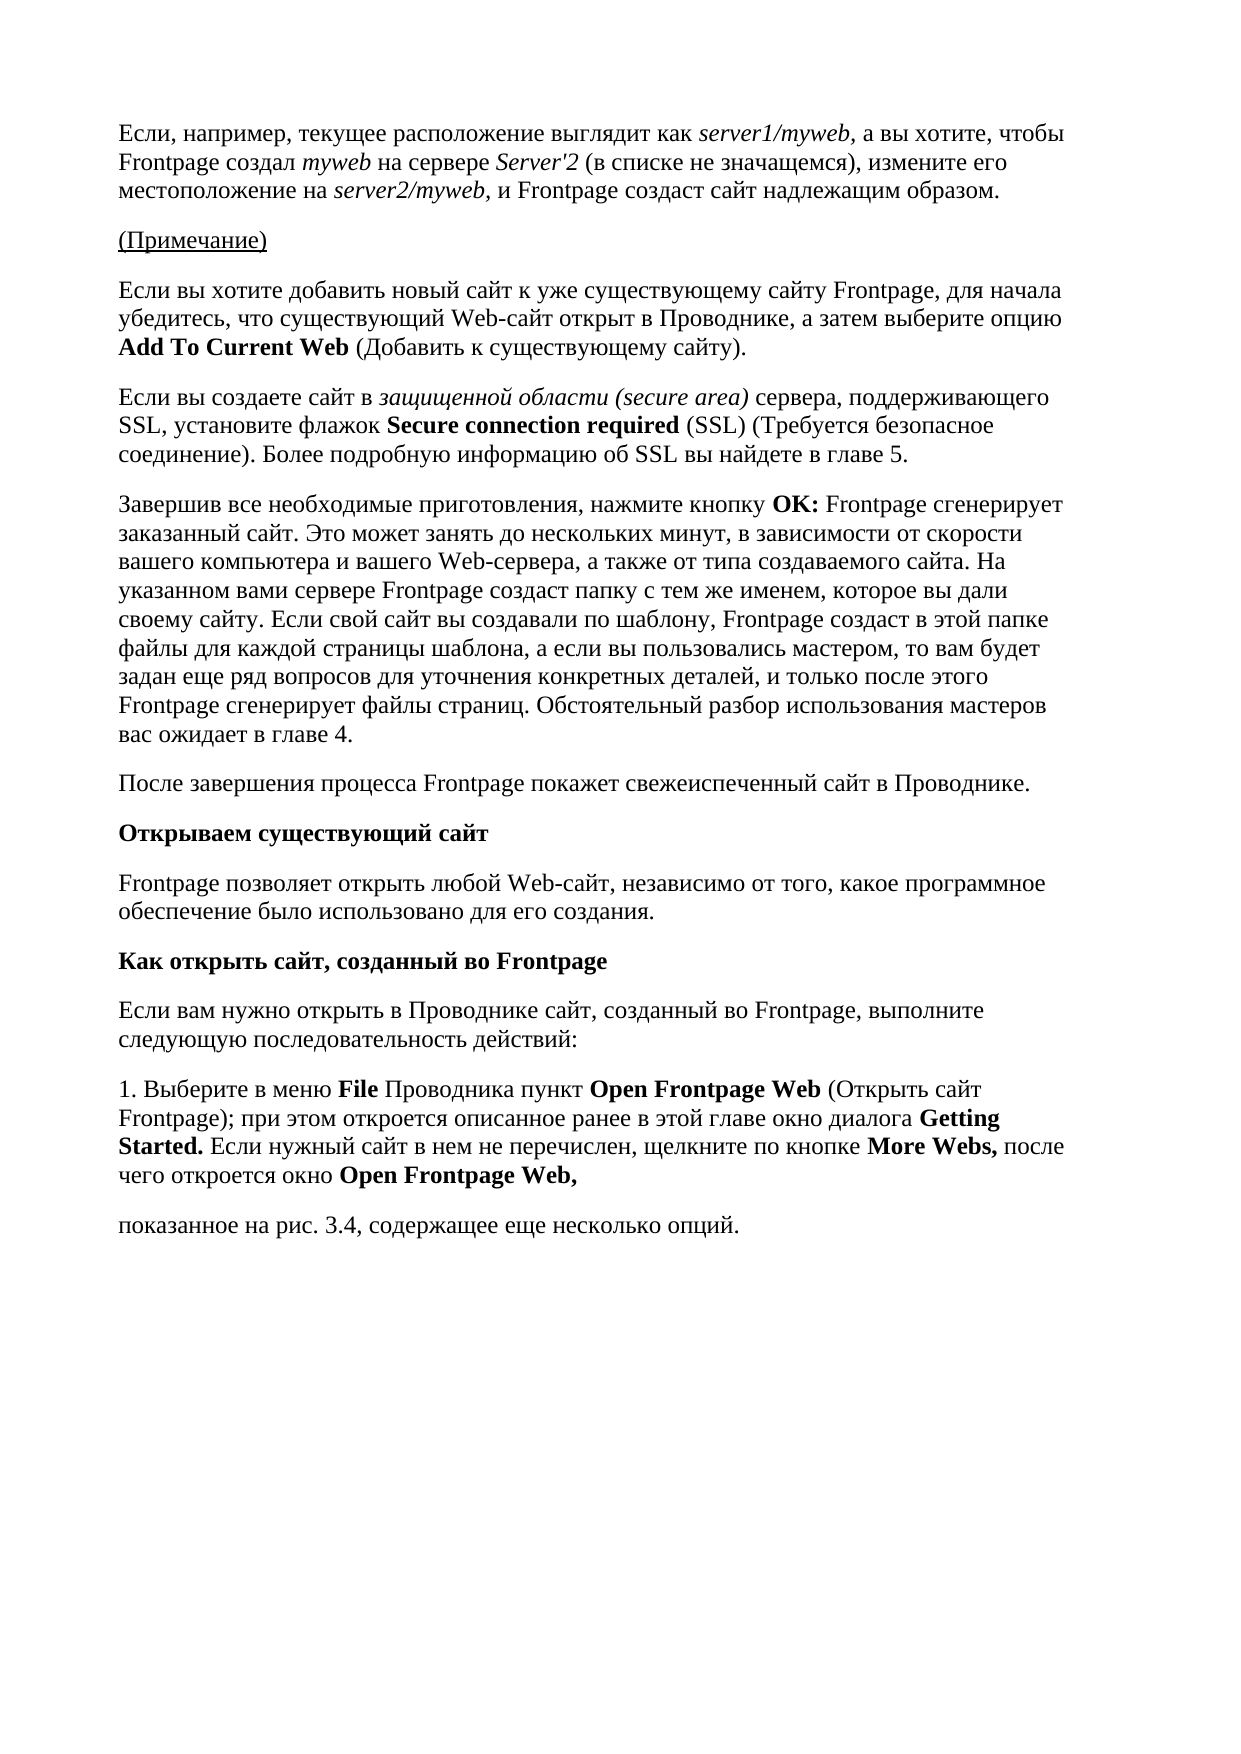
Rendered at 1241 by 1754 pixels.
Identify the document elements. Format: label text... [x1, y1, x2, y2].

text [118, 118, 1078, 204]
text (Примечание) [118, 225, 1078, 254]
text Открываем существующий сайт [118, 818, 1078, 847]
text Как открыть сайт, созданный во Frontpage [118, 946, 1078, 975]
text Frontpage позволяет открыть любой Web-сайт, независимо от того, какое программное обеспечение было использовано для его создания. [118, 868, 1078, 925]
text Если вы хотите добавить новый сайт к уже существующему сайту Frontpage, для начала убедитесь, что существующий Web-сайт открыт в Проводнике, а затем выберите опцию Add To Current Web (Добавить к существующему сайту). [118, 275, 1078, 361]
text После завершения процесса Frontpage покажет свежеиспеченный сайт в Проводнике. [118, 768, 1078, 797]
text показанное на рис. 3.4, содержащее еще несколько опций. [118, 1210, 1078, 1238]
text 1. Выберите в меню File Проводника пункт Open Frontpage Web (Открыть сайт Frontpage); при этом откроется описанное ранее в этой главе окно диалога Getting Started. Если нужный сайт в нем не перечислен, щелкните по кнопке More Webs, после чего откроется окно Open Frontpage Web, [118, 1074, 1078, 1189]
text Завершив все необходимые приготовления, нажмите кнопку OK: Frontpage сгенерирует заказанный сайт. Это может занять до нескольких минут, в зависимости от скорости вашего компьютера и вашего Web-сервера, а также от типа создаваемого сайта. На указанном вами сервере Frontpage создаст папку с тем же именем, которое вы дали своему сайту. Если свой сайт вы создавали по шаблону, Frontpage создаст в этой папке файлы для каждой страницы шаблона, а если вы пользовались мастером, то вам будет задан еще ряд вопросов для уточнения конкретных деталей, и только после этого Frontpage сгенерирует файлы страниц. Обстоятельный разбор использования мастеров вас ожидает в главе 4. [118, 489, 1078, 748]
text Если вы создаете сайт в защищенной области (secure area) сервера, поддерживающего SSL, установите флажок Secure connection required (SSL) (Требуется безопасное соединение). Более подробную информацию об SSL вы найдете в главе 5. [118, 382, 1078, 468]
text Если вам нужно открыть в Проводнике сайт, созданный во Frontpage, выполните следующую последовательность действий: [118, 996, 1078, 1053]
